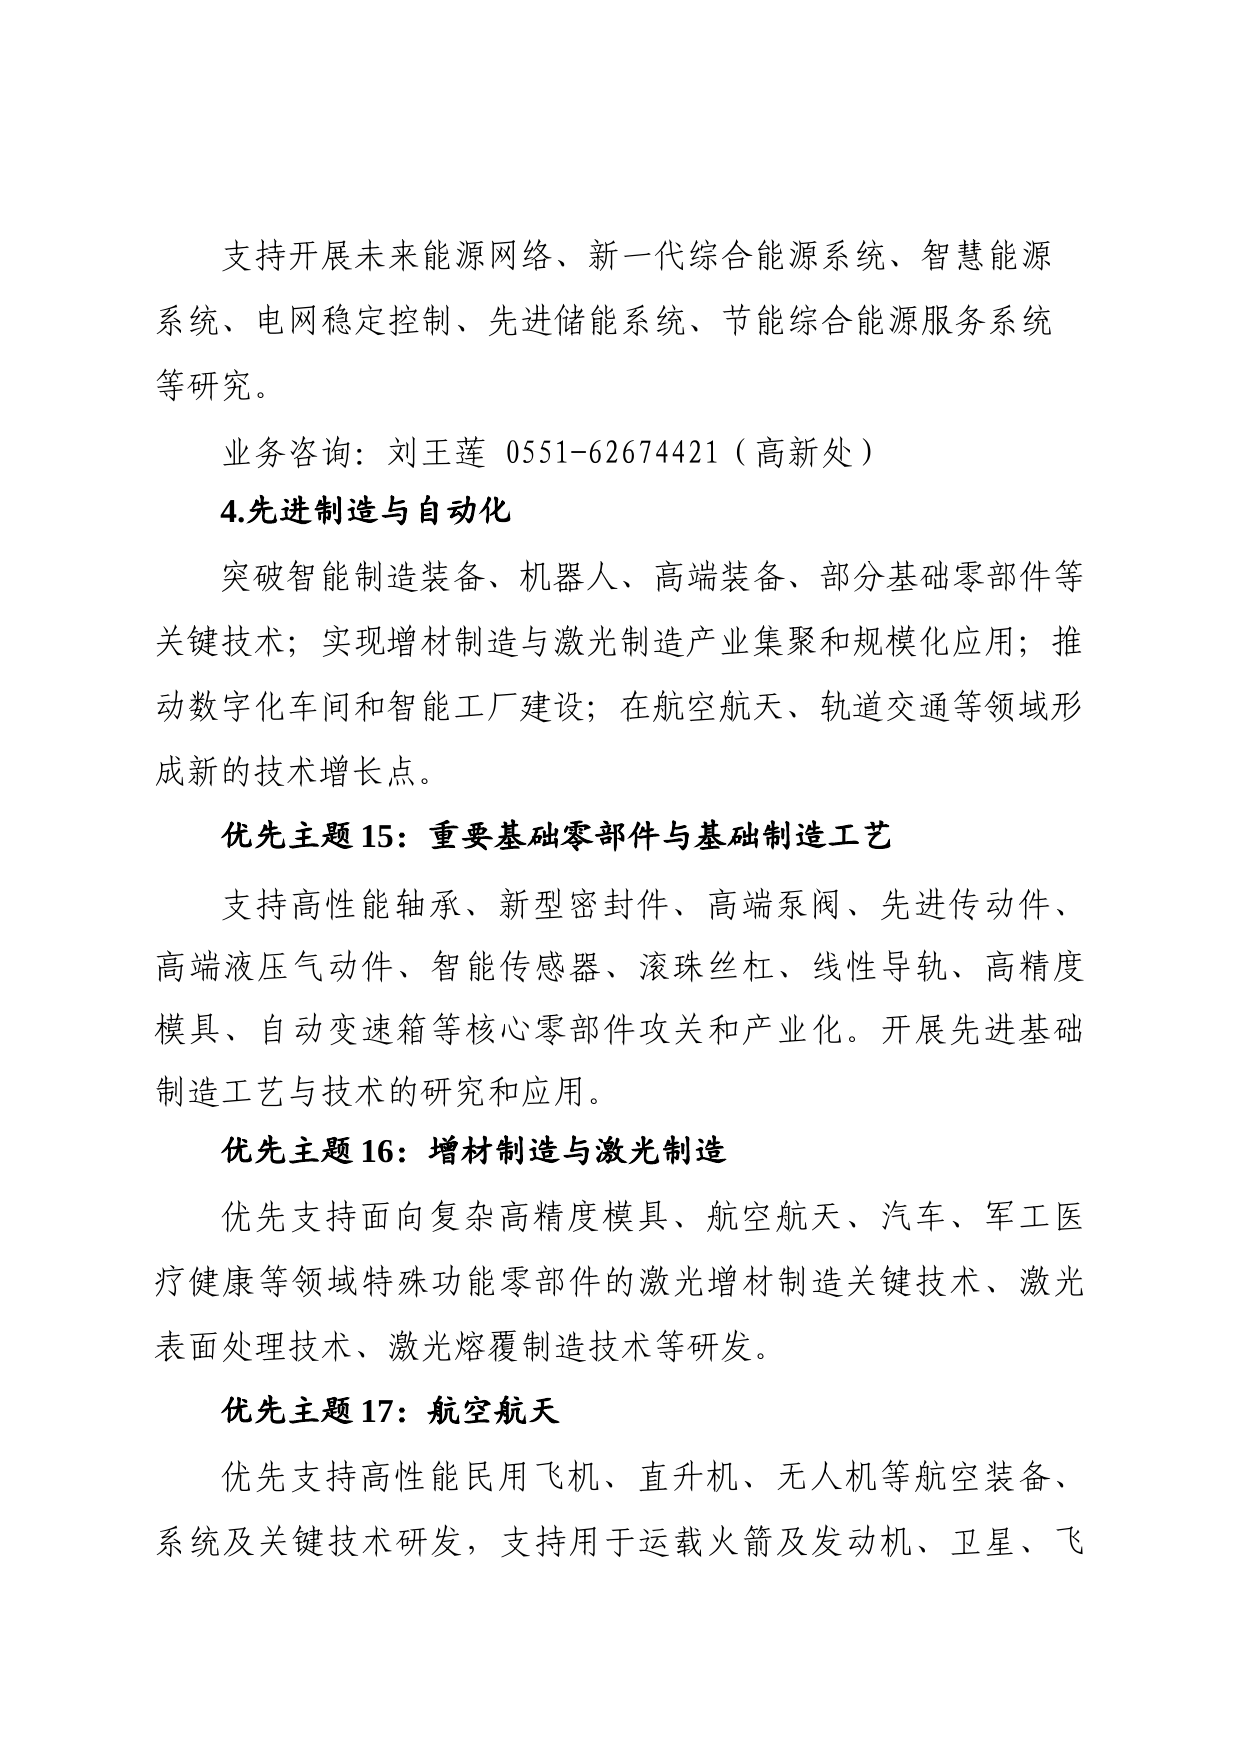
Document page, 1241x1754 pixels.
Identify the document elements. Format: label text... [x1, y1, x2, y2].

text 支持高性能轴承、新型密封件、高端泵阀、先进传动件、高端液压气动件、智能传感器、滚珠丝杠、线性导轨、高精度模具、自动变速箱等核心零部件攻关和产业化。开展先进基础制造工艺与技术的研究和应用。 [153, 866, 1087, 1116]
text 支持开展未来能源网络、新一代综合能源系统、智慧能源系统、电网稳定控制、先进储能系统、节能综合能源服务系统等研究。 [153, 221, 1087, 416]
text 业务咨询：刘王莲 0551-62674421（高新处） [153, 416, 1087, 476]
text 4.先进制造与自动化 [153, 476, 1087, 541]
text 优先主题16：增材制造与激光制造 [153, 1116, 1087, 1181]
text 优先主题15：重要基础零部件与基础制造工艺 [153, 801, 1087, 866]
text 优先支持面向复杂高精度模具、航空航天、汽车、军工医疗健康等领域特殊功能零部件的激光增材制造关键技术、激光表面处理技术、激光熔覆制造技术等研发。 [153, 1181, 1087, 1376]
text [153, 1441, 1087, 1571]
text 突破智能制造装备、机器人、高端装备、部分基础零部件等关键技术；实现增材制造与激光制造产业集聚和规模化应用；推动数字化车间和智能工厂建设；在航空航天、轨道交通等领域形成新的技术增长点。 [153, 541, 1087, 801]
text 优先主题17：航空航天 [153, 1376, 1087, 1441]
